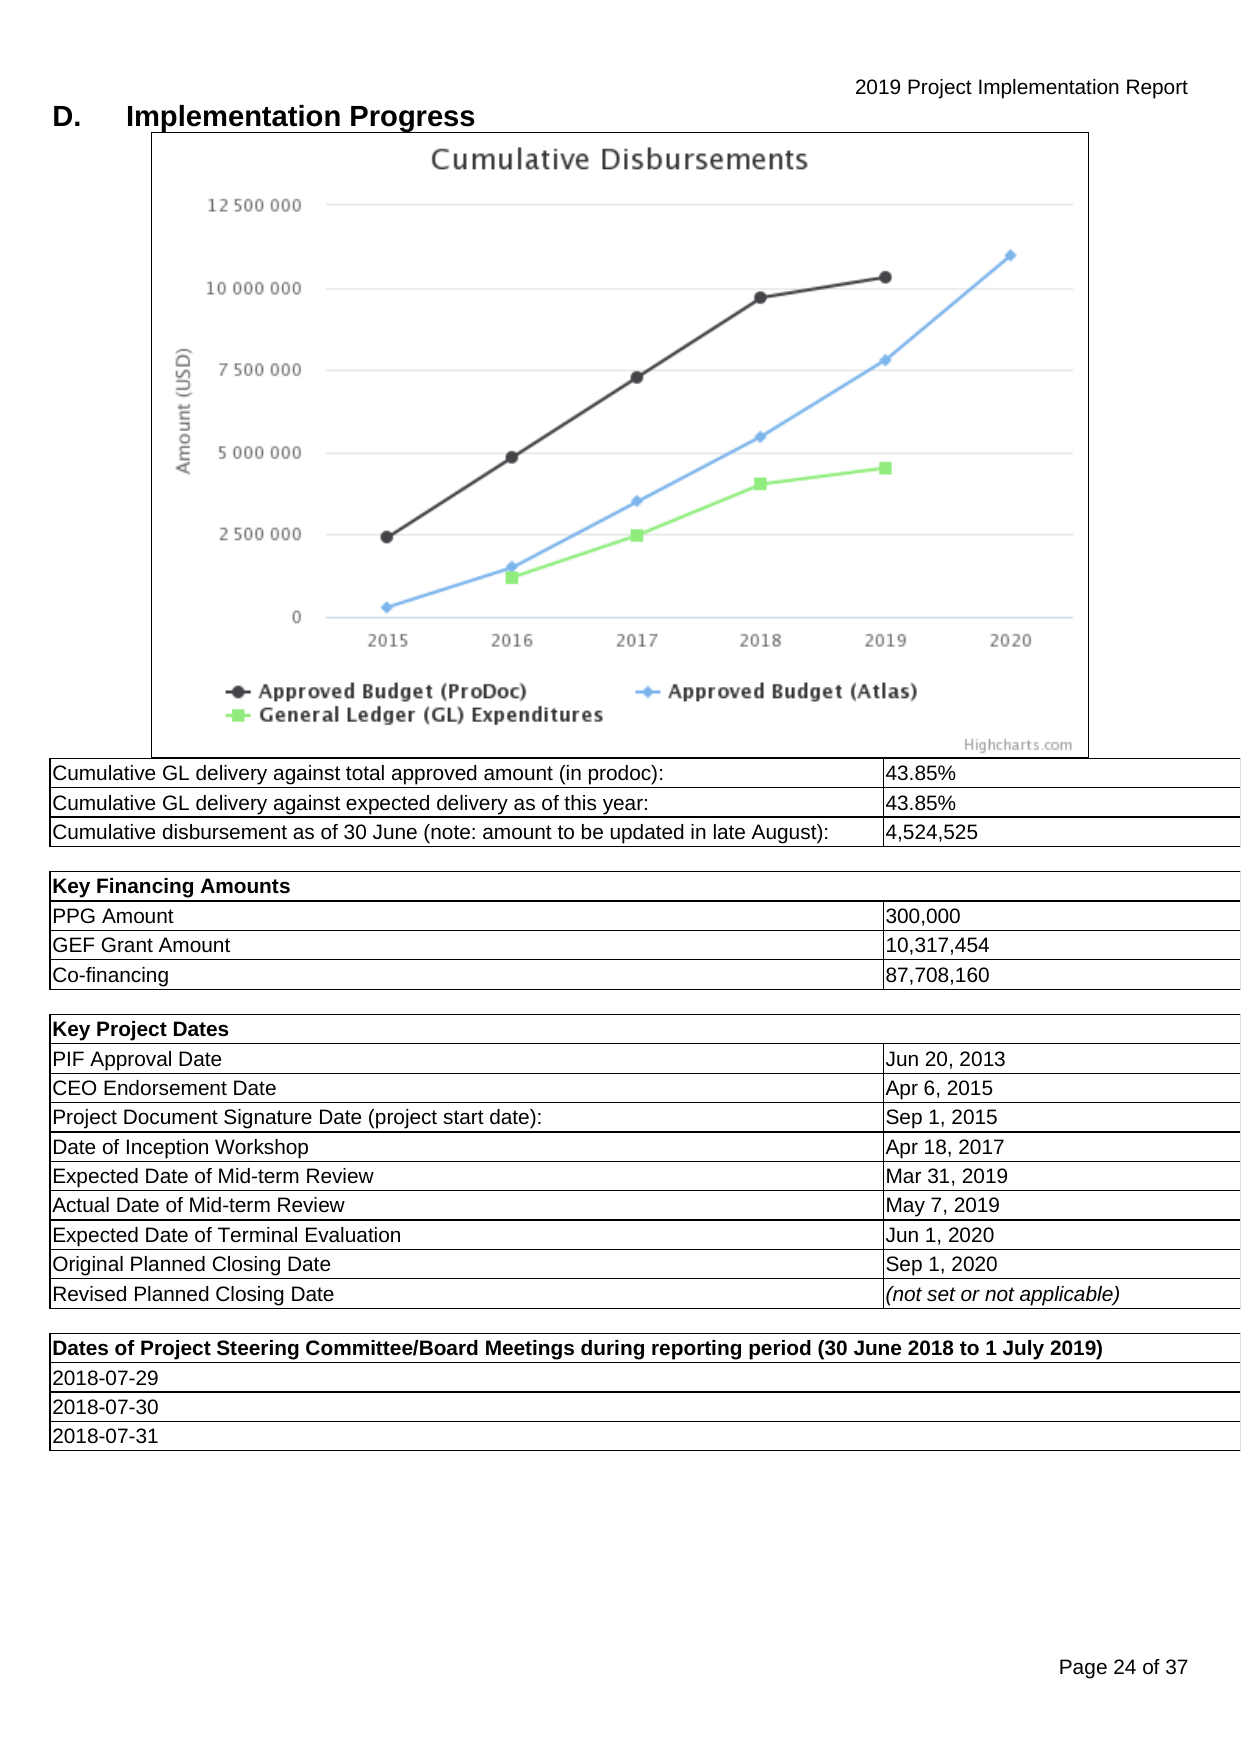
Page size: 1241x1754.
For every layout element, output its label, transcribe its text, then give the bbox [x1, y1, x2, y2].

table_cell Jun 1, 2020 [884, 1221, 1240, 1249]
table_cell Original Planned Closing Date [51, 1250, 883, 1278]
table_cell CEO Endorsement Date [51, 1074, 883, 1102]
table_cell Mar 31, 2019 [884, 1162, 1240, 1190]
table_cell (not set or not applicable) [884, 1279, 1240, 1307]
table_cell Cumulative disbursement as of 30 June (note: amount to be updated in late August): [51, 818, 883, 846]
table_cell Co-financing [51, 960, 883, 988]
table_cell PIF Approval Date [51, 1044, 883, 1072]
table_header Cumulative GL delivery against total approved amount (in prodoc): [51, 759, 883, 787]
table_cell 2018-07-29 [51, 1363, 1240, 1391]
table_cell GEF Grant Amount [51, 931, 883, 959]
table_cell Cumulative GL delivery against expected delivery as of this year: [51, 788, 883, 816]
table_cell 300,000 [884, 902, 1240, 930]
table_cell Sep 1, 2015 [884, 1103, 1240, 1131]
table_header Dates of Project Steering Committee/Board Meetings during reporting period (30 June 2018 to 1 July 2019) [51, 1334, 1240, 1362]
table_cell Sep 1, 2020 [884, 1250, 1240, 1278]
table_cell 2018-07-30 [51, 1393, 1240, 1421]
table_cell Apr 18, 2017 [884, 1133, 1240, 1161]
table_header 43.85% [884, 759, 1240, 787]
table_cell Expected Date of Mid-term Review [51, 1162, 883, 1190]
table_cell Actual Date of Mid-term Review [51, 1191, 883, 1219]
table_cell Expected Date of Terminal Evaluation [51, 1221, 883, 1249]
table_cell Apr 6, 2015 [884, 1074, 1240, 1102]
table_cell 2018-07-31 [51, 1422, 1240, 1450]
table_cell Jun 20, 2013 [884, 1044, 1240, 1072]
table_cell 4,524,525 [884, 818, 1240, 846]
table_cell Date of Inception Workshop [51, 1133, 883, 1161]
table_cell 87,708,160 [884, 960, 1240, 988]
table_cell Revised Planned Closing Date [51, 1279, 883, 1307]
table_cell May 7, 2019 [884, 1191, 1240, 1219]
table_header Key Financing Amounts [51, 872, 1240, 900]
table_header Key Project Dates [51, 1015, 1240, 1043]
table_cell Project Document Signature Date (project start date): [51, 1103, 883, 1131]
table_cell 43.85% [884, 788, 1240, 816]
table_cell 10,317,454 [884, 931, 1240, 959]
table_cell PPG Amount [51, 902, 883, 930]
picture [152, 133, 1088, 757]
subtitle Implementation Progress [52, 99, 1188, 132]
